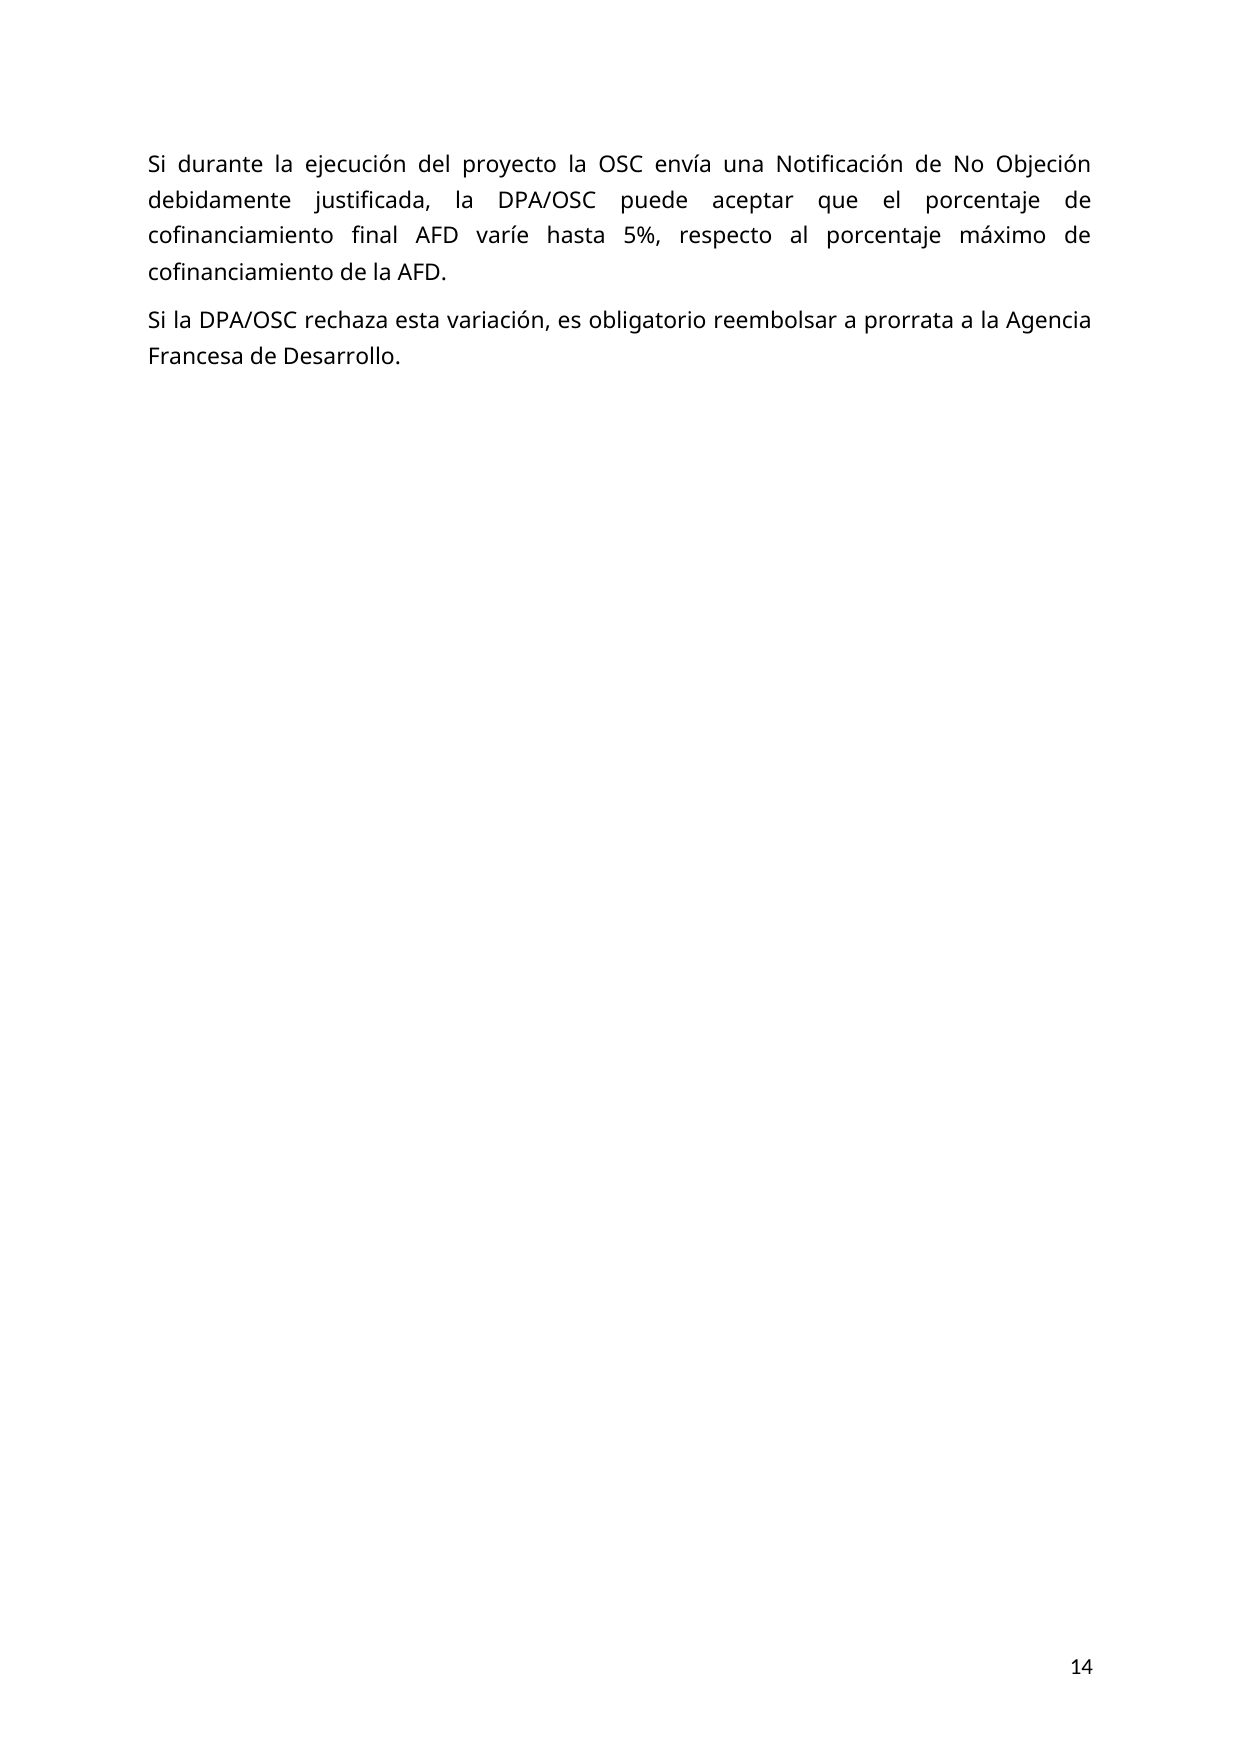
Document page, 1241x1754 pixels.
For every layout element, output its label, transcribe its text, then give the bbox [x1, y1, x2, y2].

text Si la DPA/OSC rechaza esta variación, es obligatorio reembolsar a prorrata a la Agencia Francesa de Desarrollo. [148, 304, 1093, 371]
text Si durante la ejecución del proyecto la OSC envía una Notificación de No Objeción debidamente justificada, la DPA/OSC puede aceptar que el porcentaje de cofinanciamiento final AFD varíe hasta 5%, respecto al porcentaje máximo de cofinanciamiento de la AFD. [148, 148, 1093, 287]
